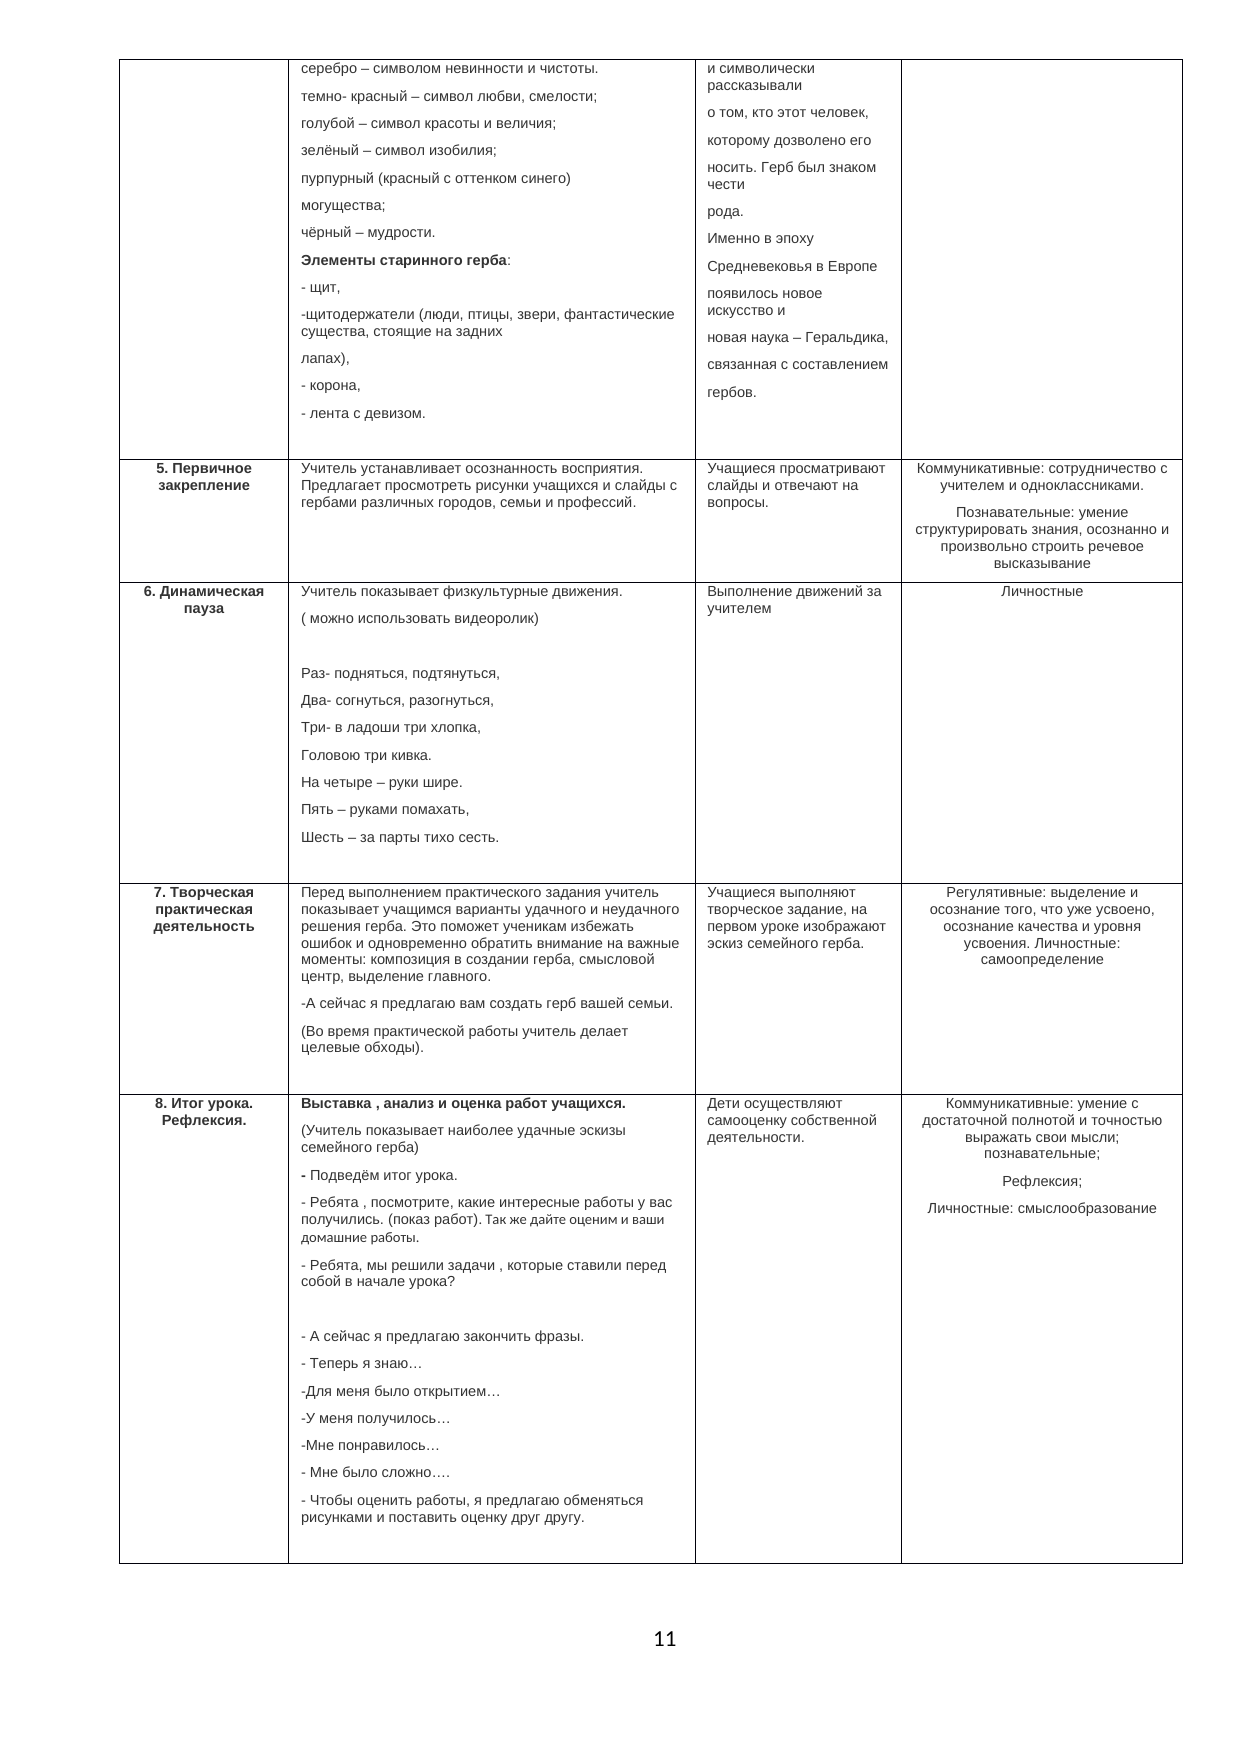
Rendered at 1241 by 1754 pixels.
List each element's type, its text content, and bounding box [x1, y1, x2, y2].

table_cell Коммуникативные: умение с достаточной полнотой и точностью выражать свои мысли; познавательные; Рефлексия; Личностные: смыслообразование [902, 1095, 1182, 1563]
table_cell Выставка , анализ и оценка работ учащихся. (Учитель показывает наиболее удачные эскизы семейного герба) - Подведём итог урока. - Ребята , посмотрите, какие интересные работы у вас получились. (показ работ). Так же дайте оценим и ваши домашние работы. - Ребята, мы решили задачи , которые ставили перед собой в начале урока? - А сейчас я предлагаю закончить фразы. - Теперь я знаю… -Для меня было открытием… -У меня получилось… -Мне понравилось… - Мне было сложно…. - Чтобы оценить работы, я предлагаю обменяться рисунками и поставить оценку друг другу. [289, 1095, 695, 1563]
table_cell Коммуникативные: сотрудничество с учителем и одноклассниками. Познавательные: умение структурировать знания, осознанно и произвольно строить речевое высказывание [902, 460, 1182, 582]
table_cell 7. Творческая практическая деятельность [120, 884, 288, 1094]
table_cell Регулятивные: выделение и осознание того, что уже усвоено, осознание качества и уровня усвоения. Личностные: самоопределение [902, 884, 1182, 1094]
table_cell Учащиеся выполняют творческое задание, на первом уроке изображают эскиз семейного герба. [696, 884, 901, 1094]
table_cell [289, 60, 695, 459]
table_cell 6. Динамическая пауза [120, 583, 288, 883]
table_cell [696, 60, 901, 459]
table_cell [120, 60, 288, 459]
table_cell Личностные [902, 583, 1182, 883]
table_cell Перед выполнением практического задания учитель показывает учащимся варианты удачного и неудачного решения герба. Это поможет ученикам избежать ошибок и одновременно обратить внимание на важные моменты: композиция в создании герба, смысловой центр, выделение главного. -А сейчас я предлагаю вам создать герб вашей семьи. (Во время практической работы учитель делает целевые обходы). [289, 884, 695, 1094]
table_cell Учащиеся просматривают слайды и отвечают на вопросы. [696, 460, 901, 582]
table_cell Дети осуществляют самооценку собственной деятельности. [696, 1095, 901, 1563]
table_cell Выполнение движений за учителем [696, 583, 901, 883]
table_cell Учитель показывает физкультурные движения. ( можно использовать видеоролик) Раз- подняться, подтянуться, Два- согнуться, разогнуться, Три- в ладоши три хлопка, Головою три кивка. На четыре – руки шире. Пять – руками помахать, Шесть – за парты тихо сесть. [289, 583, 695, 883]
table_cell 5. Первичное закрепление [120, 460, 288, 582]
table_cell 8. Итог урока. Рефлексия. [120, 1095, 288, 1563]
table_cell Учитель устанавливает осознанность восприятия. Предлагает просмотреть рисунки учащихся и слайды с гербами различных городов, семьи и профессий. [289, 460, 695, 582]
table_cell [902, 60, 1182, 459]
